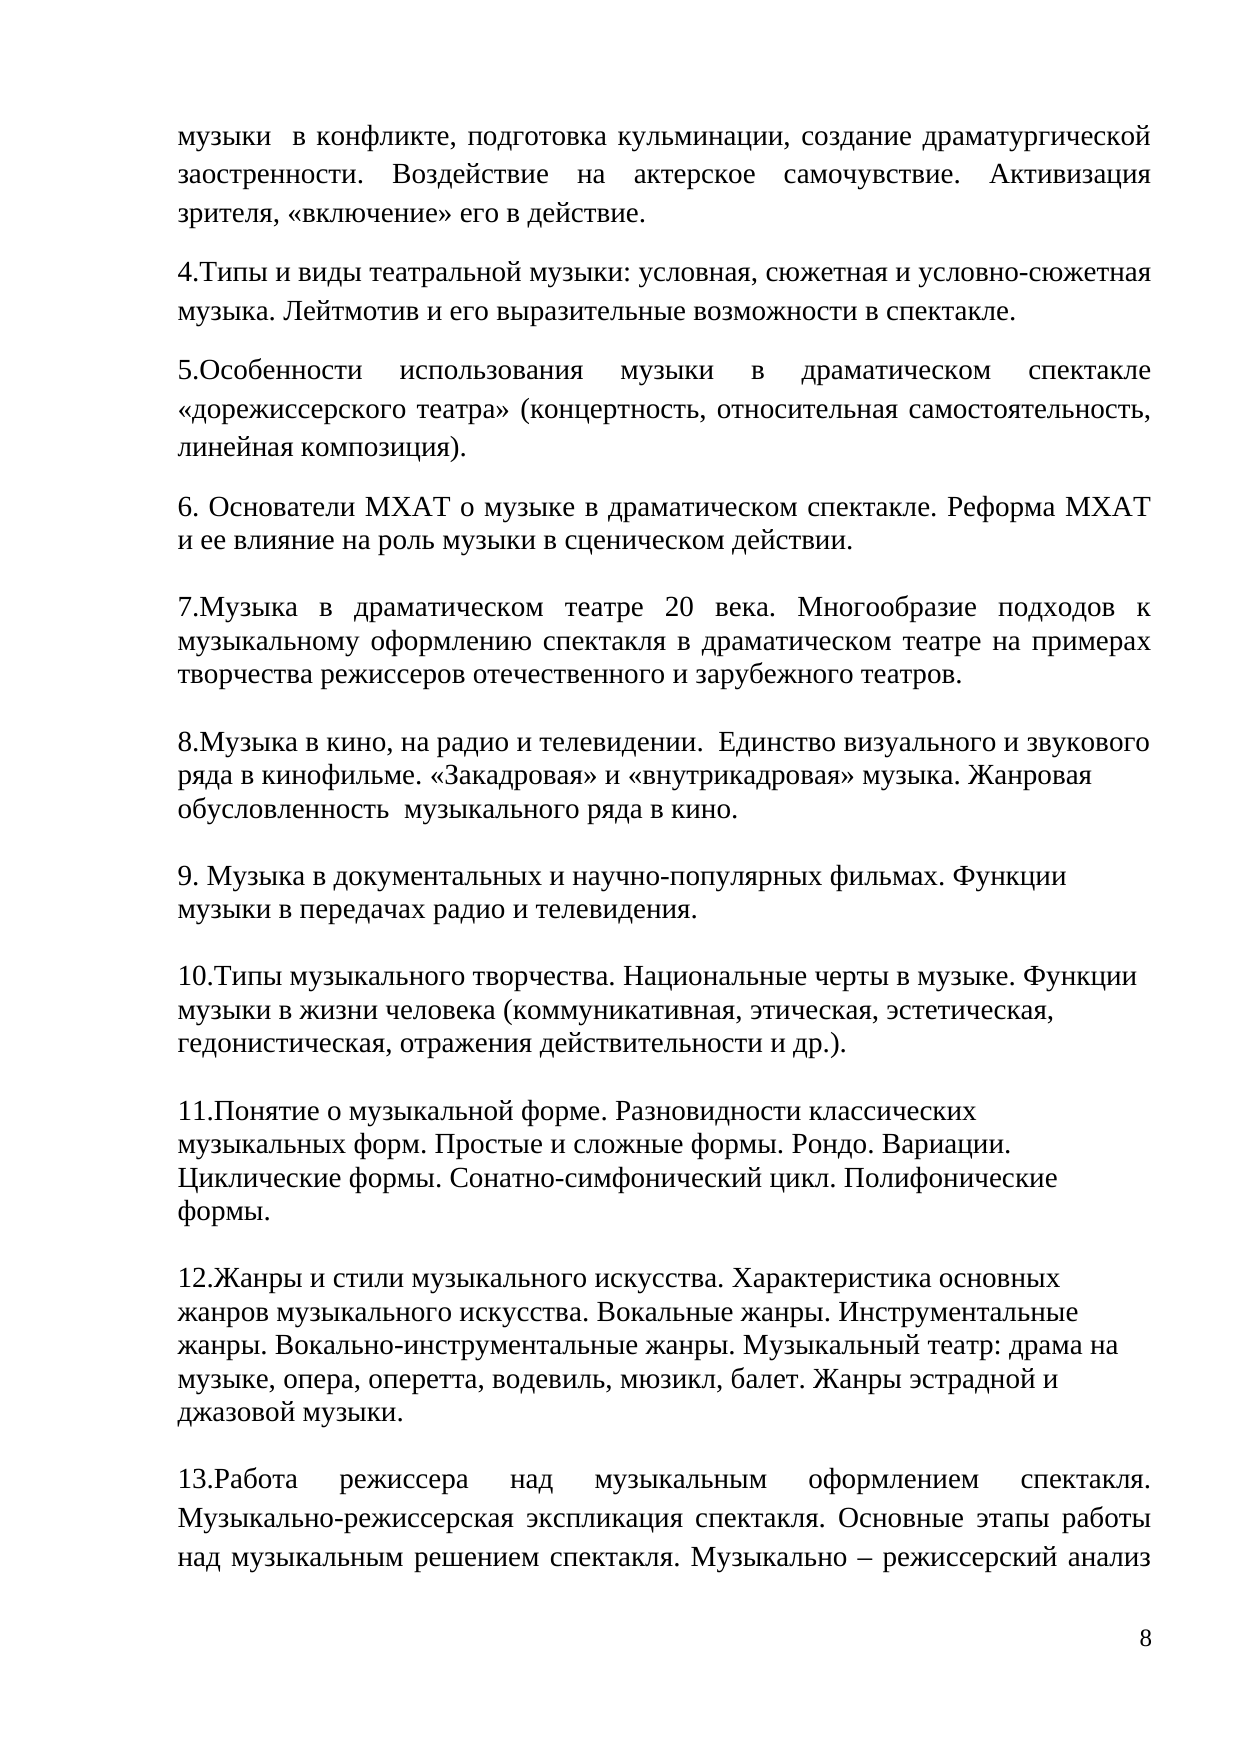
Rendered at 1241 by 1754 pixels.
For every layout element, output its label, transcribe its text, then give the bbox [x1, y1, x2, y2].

text 11.Понятие о музыкальной форме. Разновидности классических музыкальных форм. Простые и сложные формы. Рондо. Вариации. Циклические формы. Сонатно-симфонический цикл. Полифонические формы. [177, 1093, 1152, 1227]
text 5.Особенности использования музыки в драматическом спектакле «дорежиссерского театра» (концертность, относительная самостоятельность, линейная композиция). [177, 352, 1152, 463]
text 9. Музыка в документальных и научно-популярных фильмах. Функции музыки в передачах радио и телевидения. [177, 858, 1152, 925]
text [177, 118, 1152, 229]
text 8.Музыка в кино, на радио и телевидении. Единство визуального и звукового ряда в кинофильме. «Закадровая» и «внутрикадровая» музыка. Жанровая обусловленность музыкального ряда в кино. [177, 724, 1152, 824]
text 4.Типы и виды театральной музыки: условная, сюжетная и условно-сюжетная музыка. Лейтмотив и его выразительные возможности в спектакле. [177, 254, 1152, 327]
text 7.Музыка в драматическом театре 20 века. Многообразие подходов к музыкальному оформлению спектакля в драматическом театре на примерах творчества режиссеров отечественного и зарубежного театров. [177, 589, 1152, 690]
text 10.Типы музыкального творчества. Национальные черты в музыке. Функции музыки в жизни человека (коммуникативная, этическая, эстетическая, гедонистическая, отражения действительности и др.). [177, 958, 1152, 1059]
text 6. Основатели МХАТ о музыке в драматическом спектакле. Реформа МХАТ и ее влияние на роль музыки в сценическом действии. [177, 489, 1152, 556]
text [177, 1462, 1152, 1572]
text 12.Жанры и стили музыкального искусства. Характеристика основных жанров музыкального искусства. Вокальные жанры. Инструментальные жанры. Вокально-инструментальные жанры. Музыкальный театр: драма на музыке, опера, оперетта, водевиль, мюзикл, балет. Жанры эстрадной и джазовой музыки. [177, 1260, 1152, 1428]
